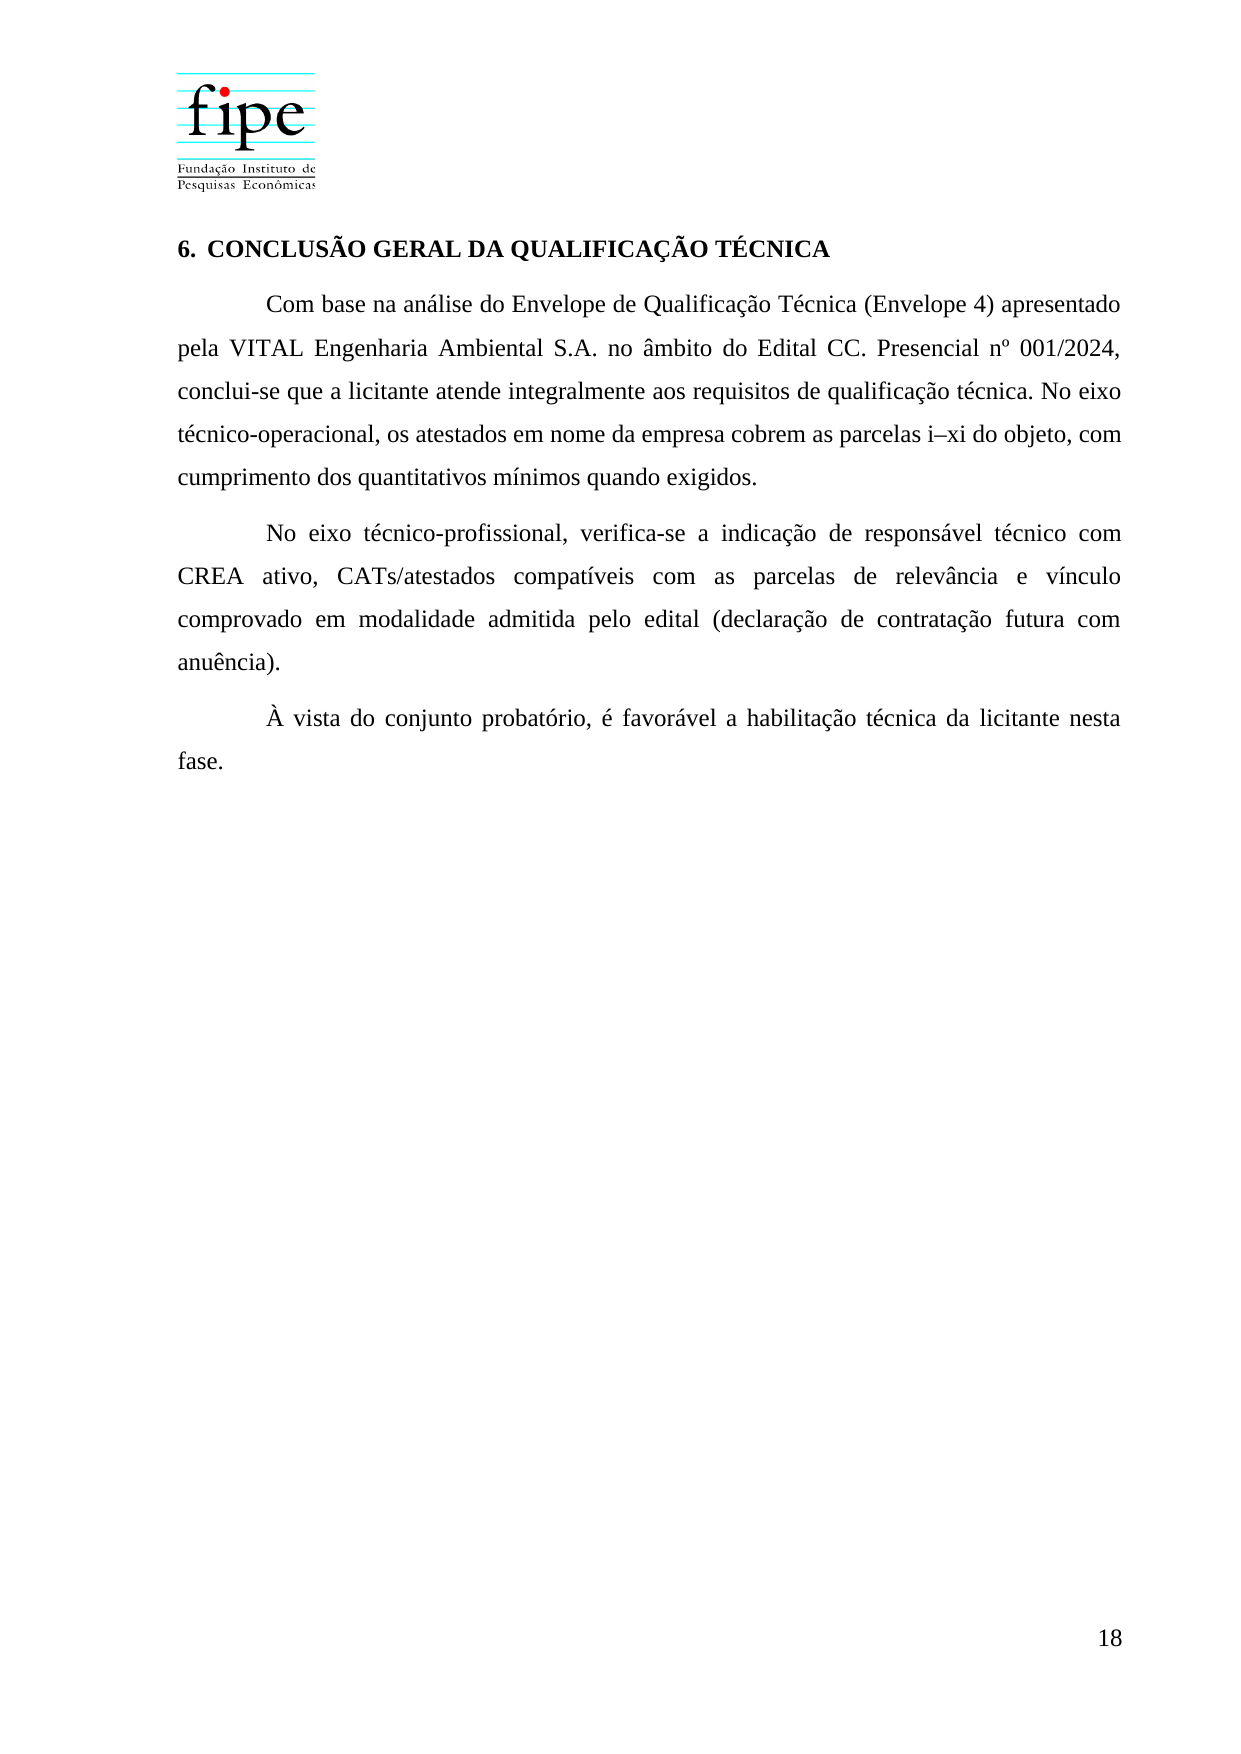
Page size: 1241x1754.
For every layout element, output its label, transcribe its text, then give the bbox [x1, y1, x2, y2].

text À vista do conjunto probatório, é favorável a habilitação técnica da licitante nesta fase. [177, 703, 1122, 774]
text No eixo técnico-profissional, verifica-se a indicação de responsável técnico com CREA ativo, CATs/atestados compatíveis com as parcelas de relevância e vínculo comprovado em modalidade admitida pelo edital (declaração de contratação futura com anuência). [177, 518, 1122, 676]
picture [177, 73, 316, 192]
text Com base na análise do Envelope de Qualificação Técnica (Envelope 4) apresentado pela VITAL Engenharia Ambiental S.A. no âmbito do Edital CC. Presencial nº 001/2024, conclui-se que a licitante atende integralmente aos requisitos de qualificação técnica. No eixo técnico-operacional, os atestados em nome da empresa cobrem as parcelas i–xi do objeto, com cumprimento dos quantitativos mínimos quando exigidos. [177, 289, 1122, 491]
list CONCLUSÃO GERAL DA QUALIFICAÇÃO TÉCNICA [177, 234, 1122, 263]
